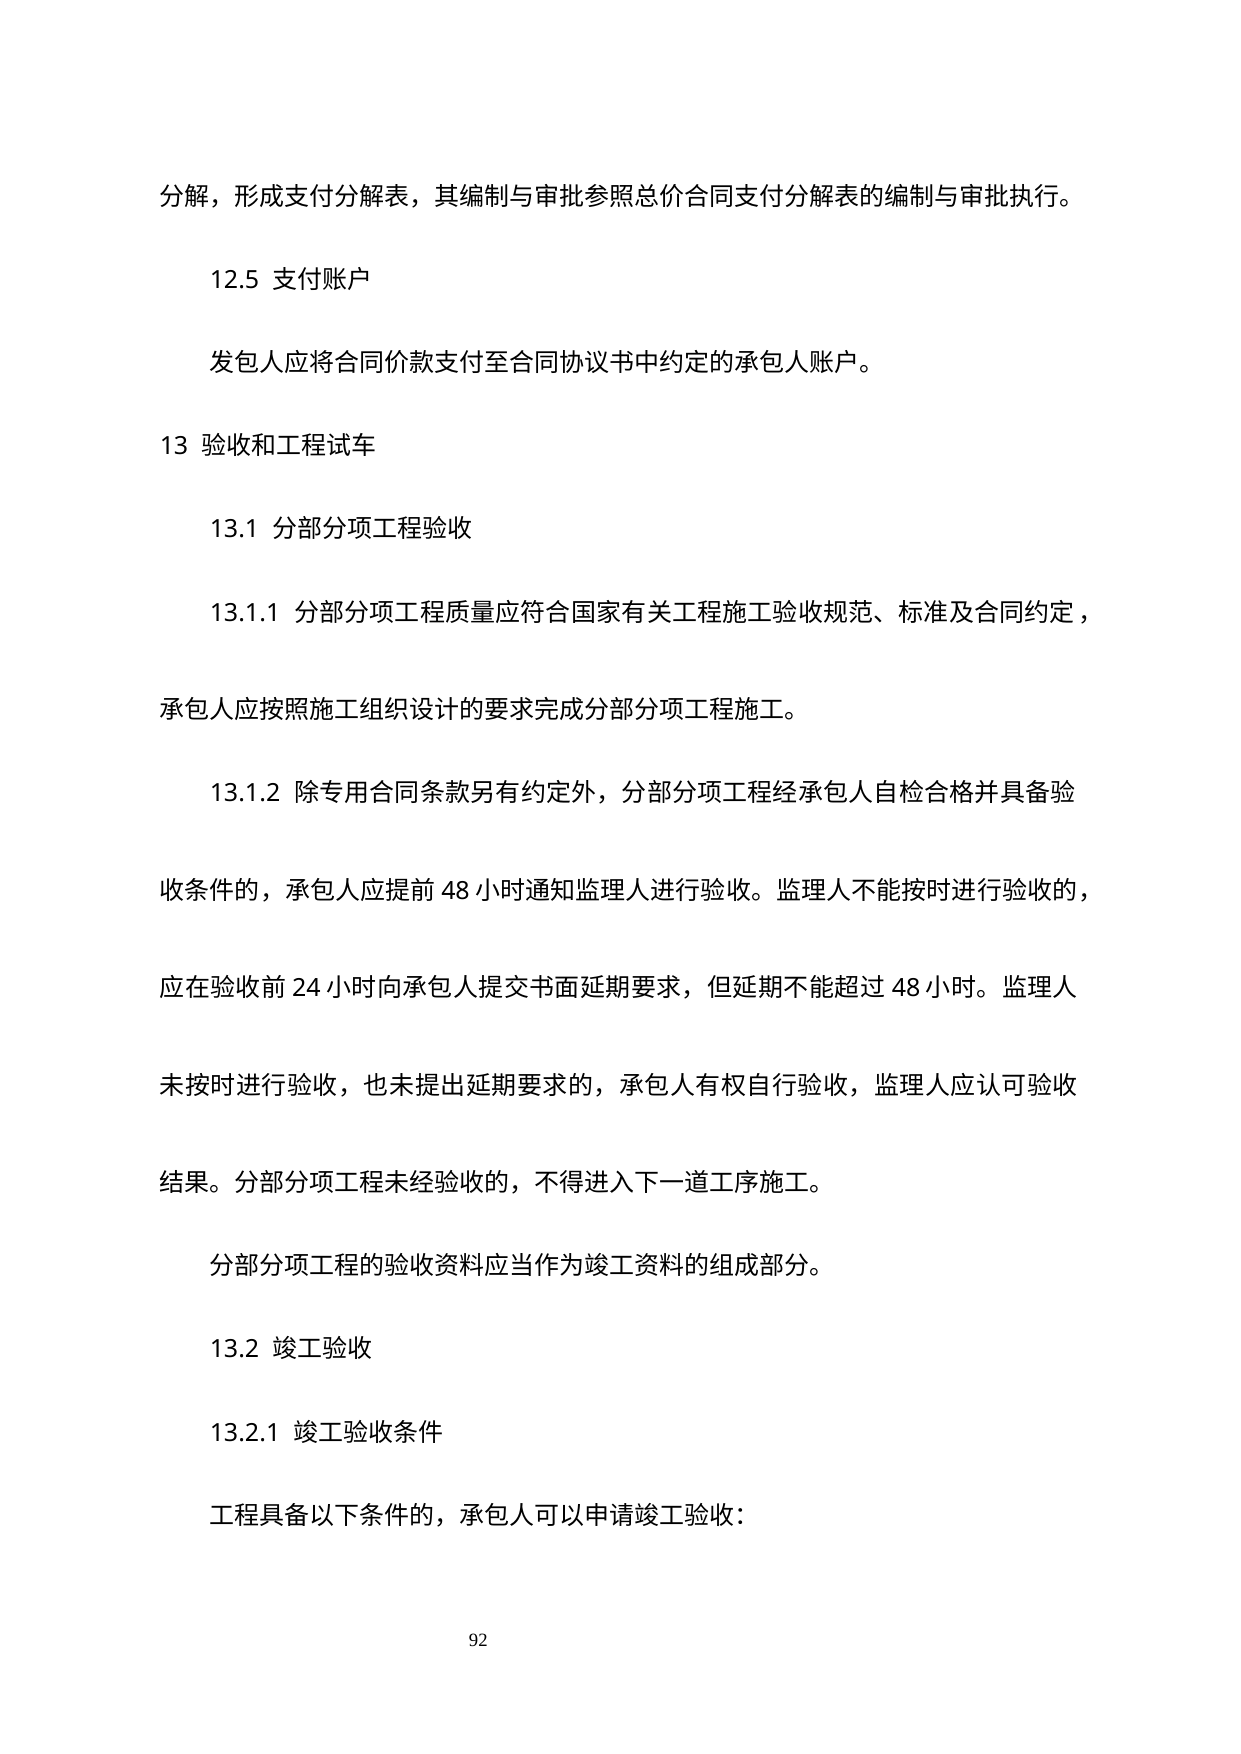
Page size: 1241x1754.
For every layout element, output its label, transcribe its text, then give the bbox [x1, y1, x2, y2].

text 12.5 支付账户 [159, 245, 1078, 310]
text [159, 162, 1078, 227]
text 13.2 竣工验收 [159, 1314, 1078, 1379]
text 发包人应将合同价款支付至合同协议书中约定的承包人账户。 [159, 328, 1078, 393]
text 13.1.2 除专用合同条款另有约定外，分部分项工程经承包人自检合格并具备验收条件的，承包人应提前48小时通知监理人进行验收。监理人不能按时进行验收的，应在验收前24小时向承包人提交书面延期要求，但延期不能超过48小时。监理人未按时进行验收，也未提出延期要求的，承包人有权自行验收，监理人应认可验收结果。分部分项工程未经验收的，不得进入下一道工序施工。 [159, 758, 1078, 1213]
text 分部分项工程的验收资料应当作为竣工资料的组成部分。 [159, 1231, 1078, 1296]
text 13 验收和工程试车 [159, 411, 1078, 476]
text 13.1.1 分部分项工程质量应符合国家有关工程施工验收规范、标准及合同约定，承包人应按照施工组织设计的要求完成分部分项工程施工。 [159, 578, 1078, 740]
text 13.2.1 竣工验收条件 [159, 1398, 1078, 1463]
text 13.1 分部分项工程验收 [159, 494, 1078, 559]
text 工程具备以下条件的，承包人可以申请竣工验收： [159, 1481, 1078, 1546]
